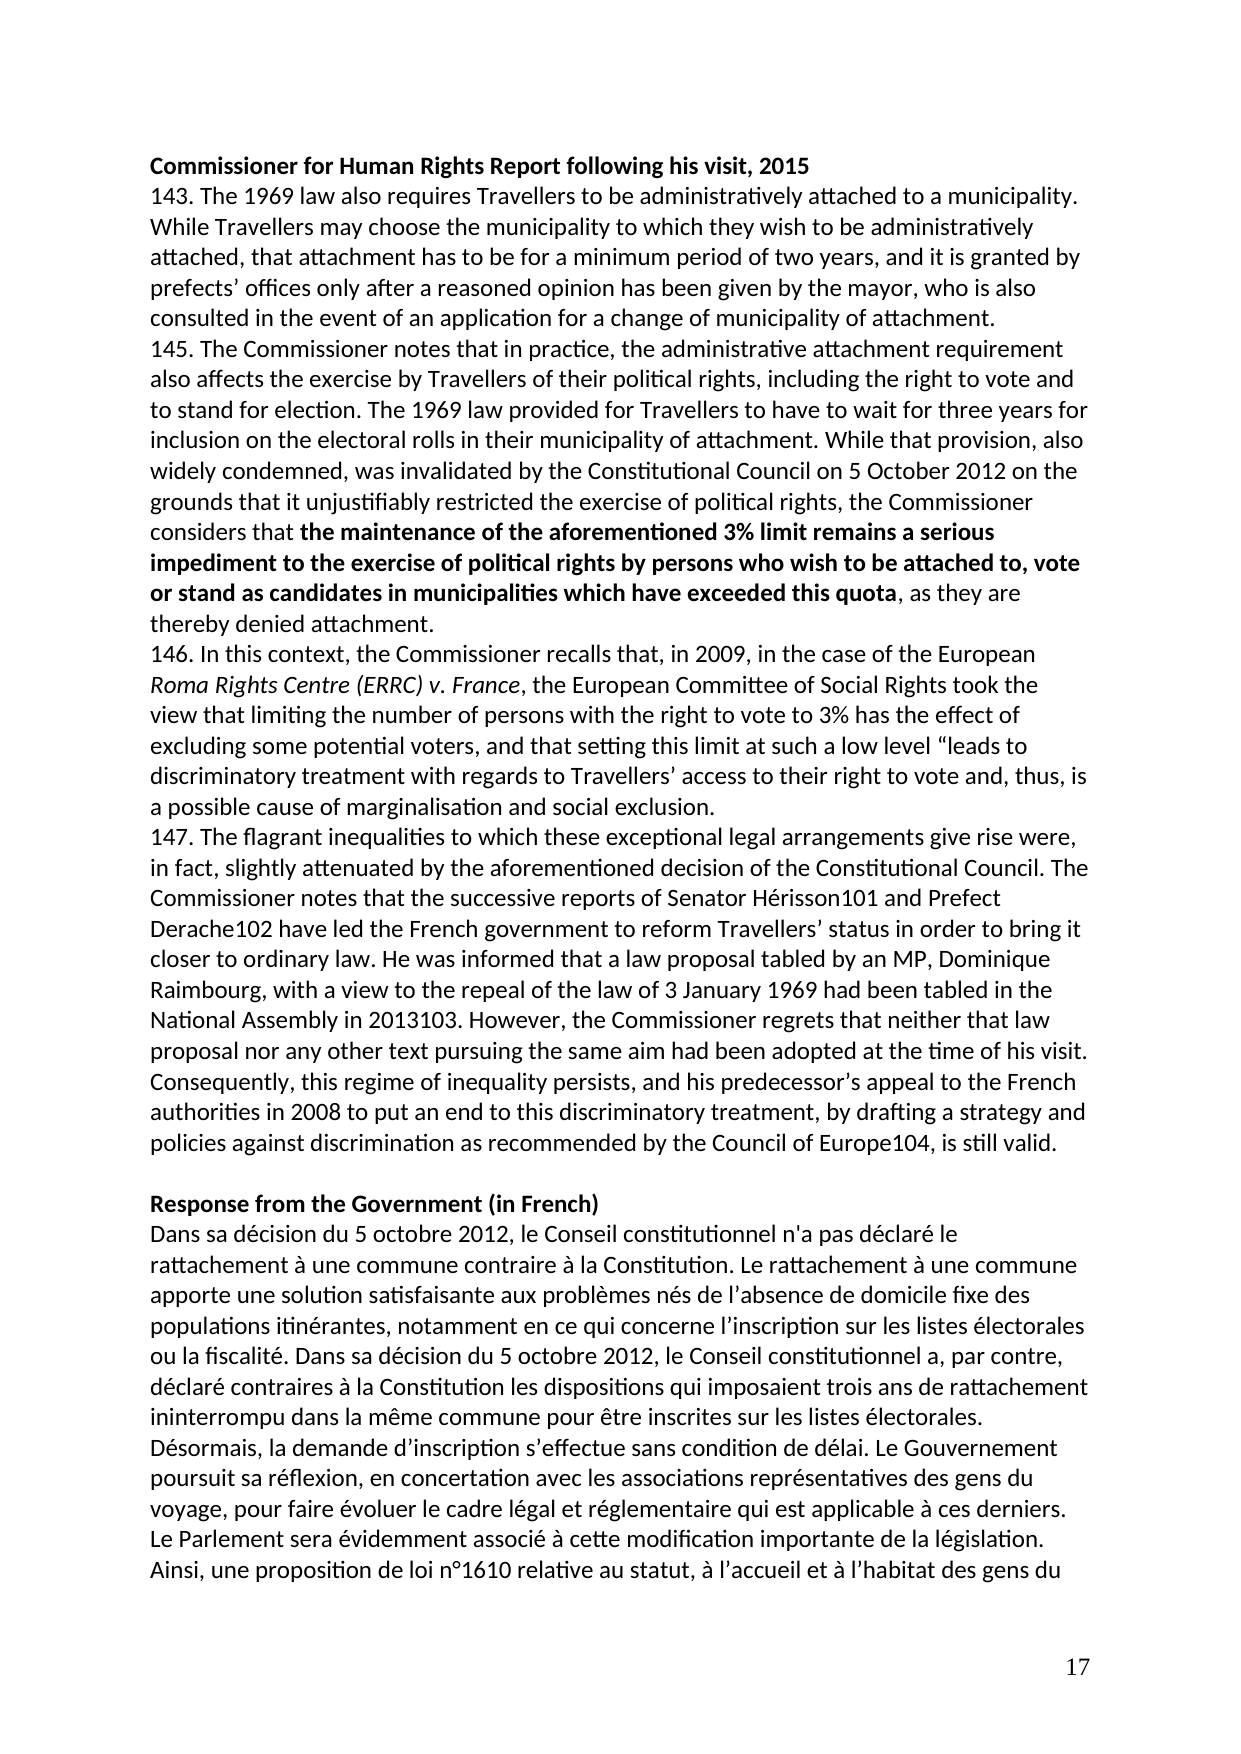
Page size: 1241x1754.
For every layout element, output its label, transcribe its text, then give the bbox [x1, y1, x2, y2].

text Response from the Government (in French) [150, 1188, 1090, 1218]
text 143. The 1969 law also requires Travellers to be administratively attached to a municipality. While Travellers may choose the municipality to which they wish to be administratively attached, that attachment has to be for a minimum period of two years, and it is granted by prefects’ offices only after a reasoned opinion has been given by the mayor, who is also consulted in the event of an application for a change of municipality of attachment. [150, 181, 1090, 333]
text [150, 1218, 1090, 1584]
text 145. The Commissioner notes that in practice, the administrative attachment requirement also affects the exercise by Travellers of their political rights, including the right to vote and to stand for election. The 1969 law provided for Travellers to have to wait for three years for inclusion on the electoral rolls in their municipality of attachment. While that provision, also widely condemned, was invalidated by the Constitutional Council on 5 October 2012 on the grounds that it unjustifiably restricted the exercise of political rights, the Commissioner considers that the maintenance of the aforementioned 3% limit remains a serious impediment to the exercise of political rights by persons who wish to be attached to, vote or stand as candidates in municipalities which have exceeded this quota, as they are thereby denied attachment. [150, 333, 1090, 638]
text 146. In this context, the Commissioner recalls that, in 2009, in the case of the European Roma Rights Centre (ERRC) v. France, the European Committee of Social Rights took the view that limiting the number of persons with the right to vote to 3% has the effect of excluding some potential voters, and that setting this limit at such a low level “leads to discriminatory treatment with regards to Travellers’ access to their right to vote and, thus, is a possible cause of marginalisation and social exclusion. [150, 638, 1090, 821]
text Commissioner for Human Rights Report following his visit, 2015 [150, 150, 1090, 181]
text 147. The flagrant inequalities to which these exceptional legal arrangements give rise were, in fact, slightly attenuated by the aforementioned decision of the Constitutional Council. The Commissioner notes that the successive reports of Senator Hérisson101 and Prefect Derache102 have led the French government to reform Travellers’ status in order to bring it closer to ordinary law. He was informed that a law proposal tabled by an MP, Dominique Raimbourg, with a view to the repeal of the law of 3 January 1969 had been tabled in the National Assembly in 2013103. However, the Commissioner regrets that neither that law proposal nor any other text pursuing the same aim had been adopted at the time of his visit. Consequently, this regime of inequality persists, and his predecessor’s appeal to the French authorities in 2008 to put an end to this discriminatory treatment, by drafting a strategy and policies against discrimination as recommended by the Council of Europe104, is still valid. [150, 821, 1090, 1157]
